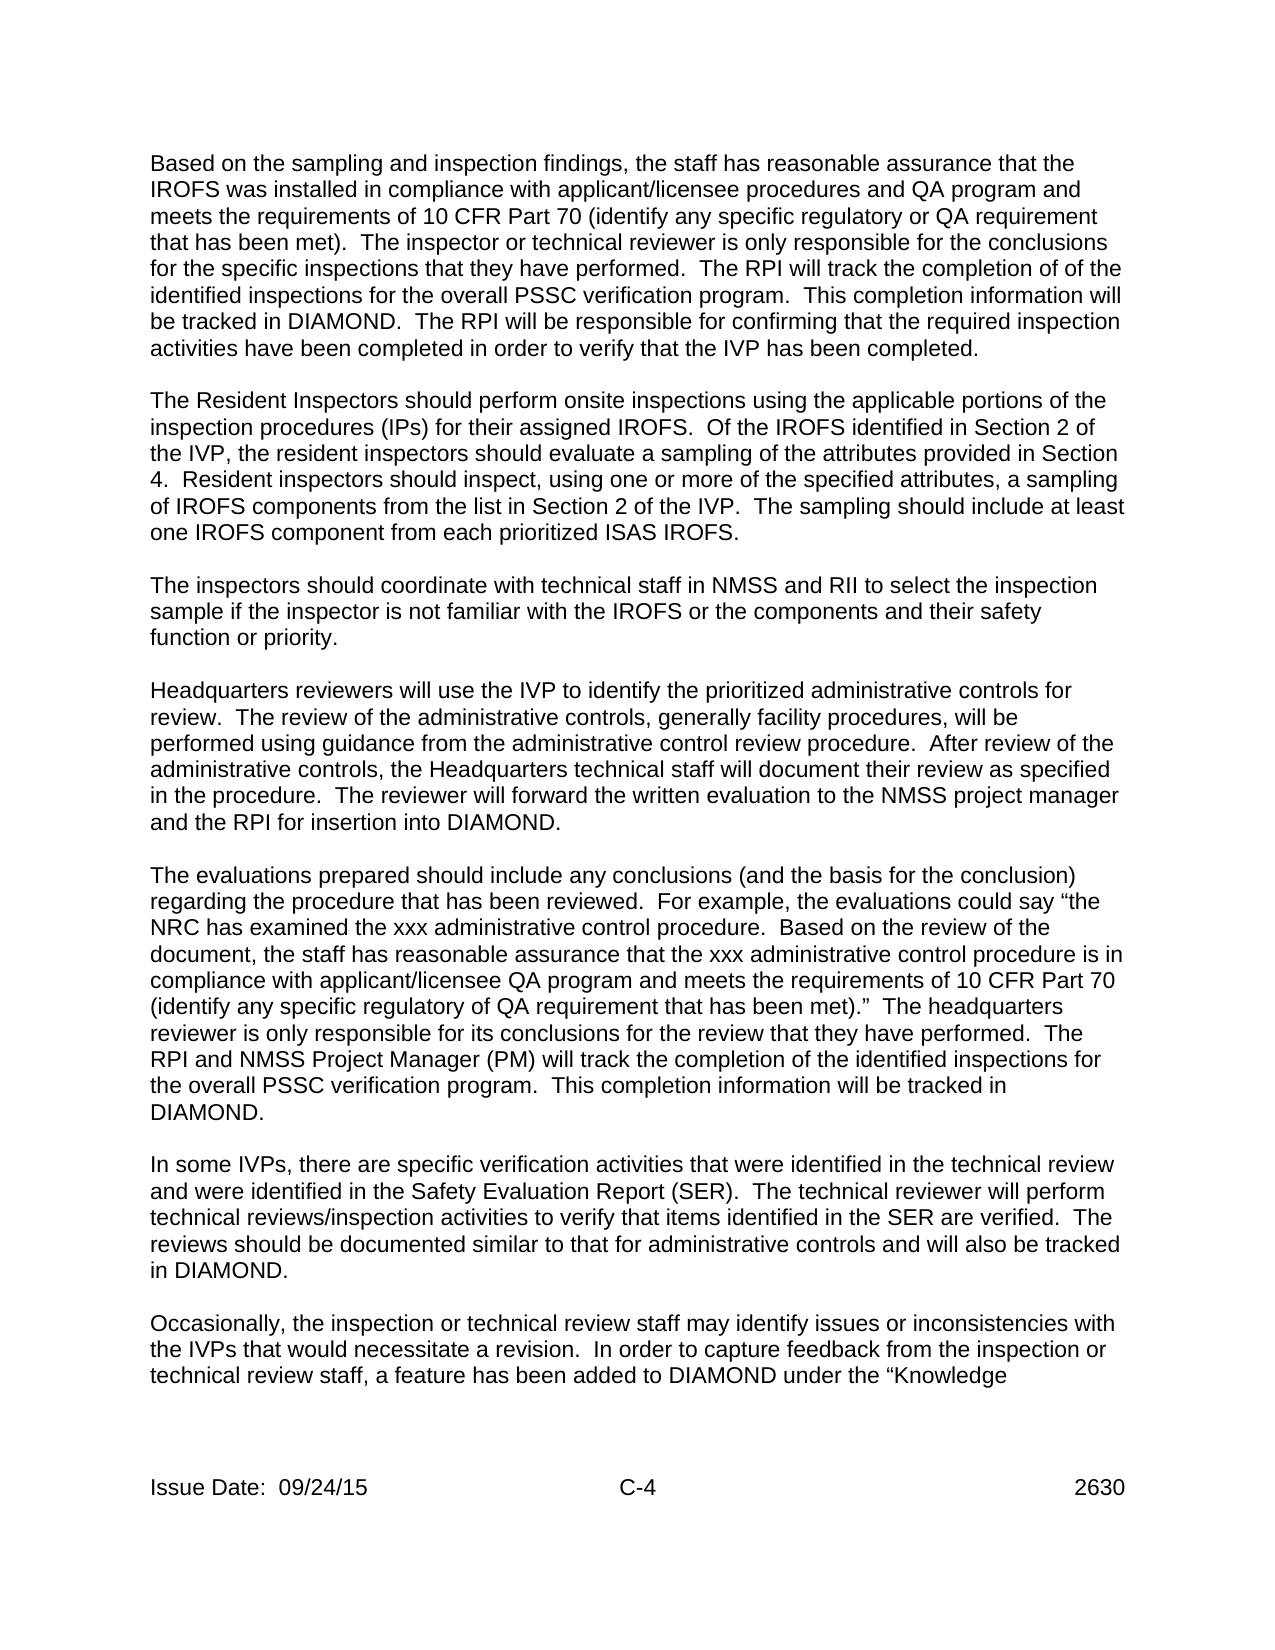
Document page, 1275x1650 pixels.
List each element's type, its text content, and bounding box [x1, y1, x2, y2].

text The inspectors should coordinate with technical staff in NMSS and RII to select the inspection sample if the inspector is not familiar with the IROFS or the components and their safety function or priority. [150, 572, 1125, 651]
text The Resident Inspectors should perform onsite inspections using the applicable portions of the inspection procedures (IPs) for their assigned IROFS. Of the IROFS identified in Section 2 of the IVP, the resident inspectors should evaluate a sampling of the attributes provided in Section 4. Resident inspectors should inspect, using one or more of the specified attributes, a sampling of IROFS components from the list in Section 2 of the IVP. The sampling should include at least one IROFS component from each prioritized ISAS IROFS. [150, 387, 1125, 545]
text Occasionally, the inspection or technical review staff may identify issues or inconsistencies with the IVPs that would necessitate a revision. In order to capture feedback from the inspection or technical review staff, a feature has been added to DIAMOND under the “Knowledge [150, 1309, 1125, 1389]
text The evaluations prepared should include any conclusions (and the basis for the conclusion) regarding the procedure that has been reviewed. For example, the evaluations could say “the NRC has examined the xxx administrative control procedure. Based on the review of the document, the staff has reasonable assurance that the xxx administrative control procedure is in compliance with applicant/licensee QA program and meets the requirements of 10 CFR Part 70 (identify any specific regulatory of QA requirement that has been met).” The headquarters reviewer is only responsible for its conclusions for the review that they have performed. The RPI and NMSS Project Manager (PM) will track the completion of the identified inspections for the overall PSSC verification program. This completion information will be tracked in DIAMOND. [150, 862, 1125, 1125]
text In some IVPs, there are specific verification activities that were identified in the technical review and were identified in the Safety Evaluation Report (SER). The technical reviewer will perform technical reviews/inspection activities to verify that items identified in the SER are verified. The reviews should be documented similar to that for administrative controls and will also be tracked in DIAMOND. [150, 1151, 1125, 1283]
text Headquarters reviewers will use the IVP to identify the prioritized administrative controls for review. The review of the administrative controls, generally facility procedures, will be performed using guidance from the administrative control review procedure. After review of the administrative controls, the Headquarters technical staff will document their review as specified in the procedure. The reviewer will forward the written evaluation to the NMSS project manager and the RPI for insertion into DIAMOND. [150, 677, 1125, 835]
text Based on the sampling and inspection findings, the staff has reasonable assurance that the IROFS was installed in compliance with applicant/licensee procedures and QA program and meets the requirements of 10 CFR Part 70 (identify any specific regulatory or QA requirement that has been met). The inspector or technical reviewer is only responsible for the conclusions for the specific inspections that they have performed. The RPI will track the completion of of the identified inspections for the overall PSSC verification program. This completion information will be tracked in DIAMOND. The RPI will be responsible for confirming that the required inspection activities have been completed in order to verify that the IVP has been completed. [150, 150, 1125, 361]
